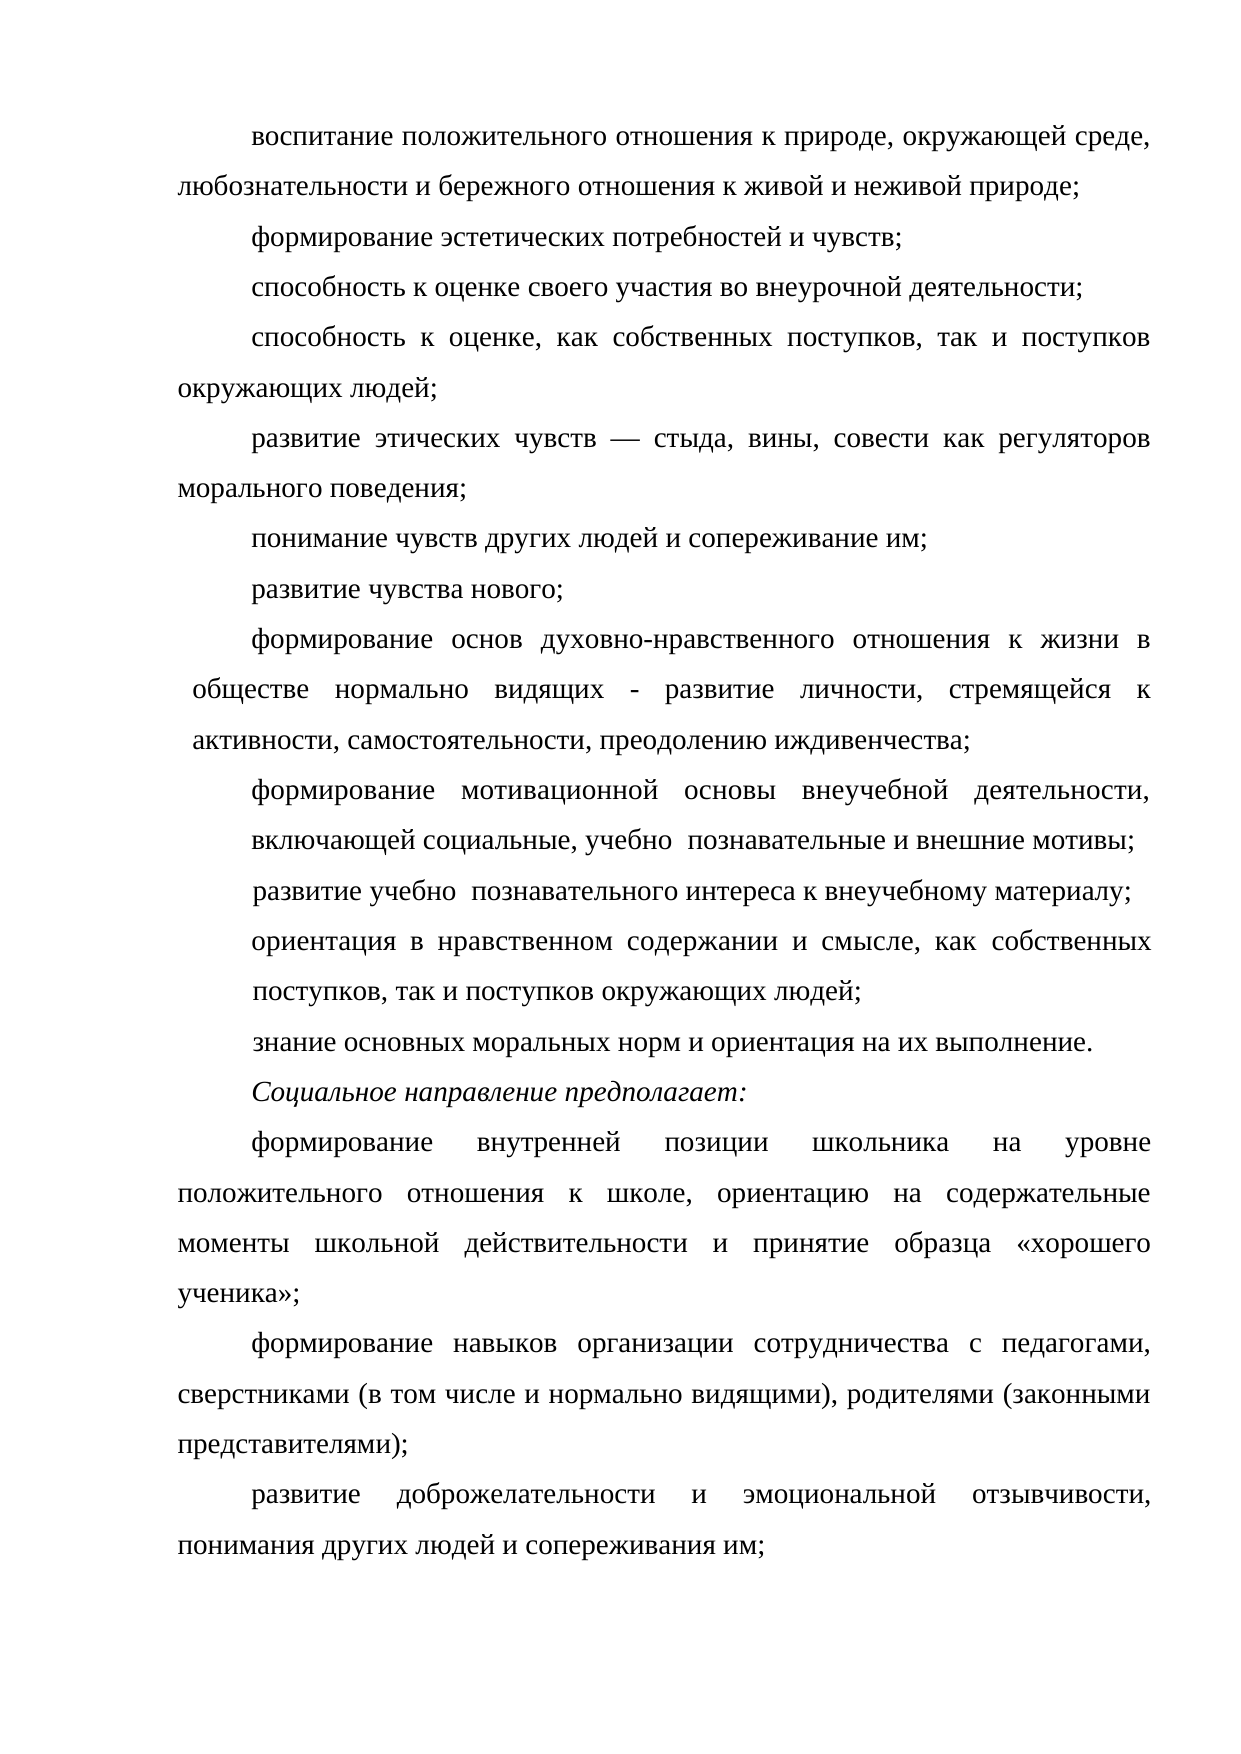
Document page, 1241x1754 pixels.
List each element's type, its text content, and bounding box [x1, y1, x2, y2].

text формирование эстетических потребностей и чувств; [177, 219, 1152, 252]
text формирование мотивационной основы внеучебной деятельности, включающей социальные, учебно ­ познавательные и внешние мотивы; [251, 772, 1152, 856]
text развитие чувства нового; [177, 571, 1152, 604]
text понимание чувств других людей и сопереживание им; [177, 521, 1152, 554]
text развитие этических чувств — стыда, вины, совести как регуляторов морального поведения; [177, 420, 1152, 504]
text формирование основ духовно-нравственного отношения к жизни в обществе нормально видящих - развитие личности, стремящейся к активности, самостоятельности, преодолению иждивенчества; [192, 621, 1152, 755]
text знание основных моральных норм и ориентация на их выполнение. [252, 1024, 1152, 1057]
text способность к оценке своего участия во внеурочной деятельности; [177, 269, 1152, 303]
text развитие доброжелательности и эмоциональной отзывчивости, понимания других людей и сопереживания им; [177, 1477, 1152, 1560]
text воспитание положительного отношения к природе, окружающей среде, любознательности и бережного отношения к живой и неживой природе; [177, 118, 1152, 202]
text формирование навыков организации сотрудничества с педагогами, сверстниками (в том числе и нормально видящими), родителями (законными представителями); [177, 1326, 1152, 1460]
text способность к оценке, как собственных поступков, так и поступков окружающих людей; [177, 319, 1152, 403]
text развитие учебно ­ познавательного интереса к внеучебному материалу; [252, 873, 1152, 906]
text формирование внутренней позиции школьника на уровне положительного отношения к школе, ориентацию на содержательные моменты школьной действительности и принятие образца «хорошего ученика»; [177, 1124, 1152, 1309]
text Социальное направление предполагает: [177, 1074, 1152, 1108]
text ориентация в нравственном содержании и смысле, как собственных поступков, так и поступков окружающих людей; [196, 923, 1152, 1007]
